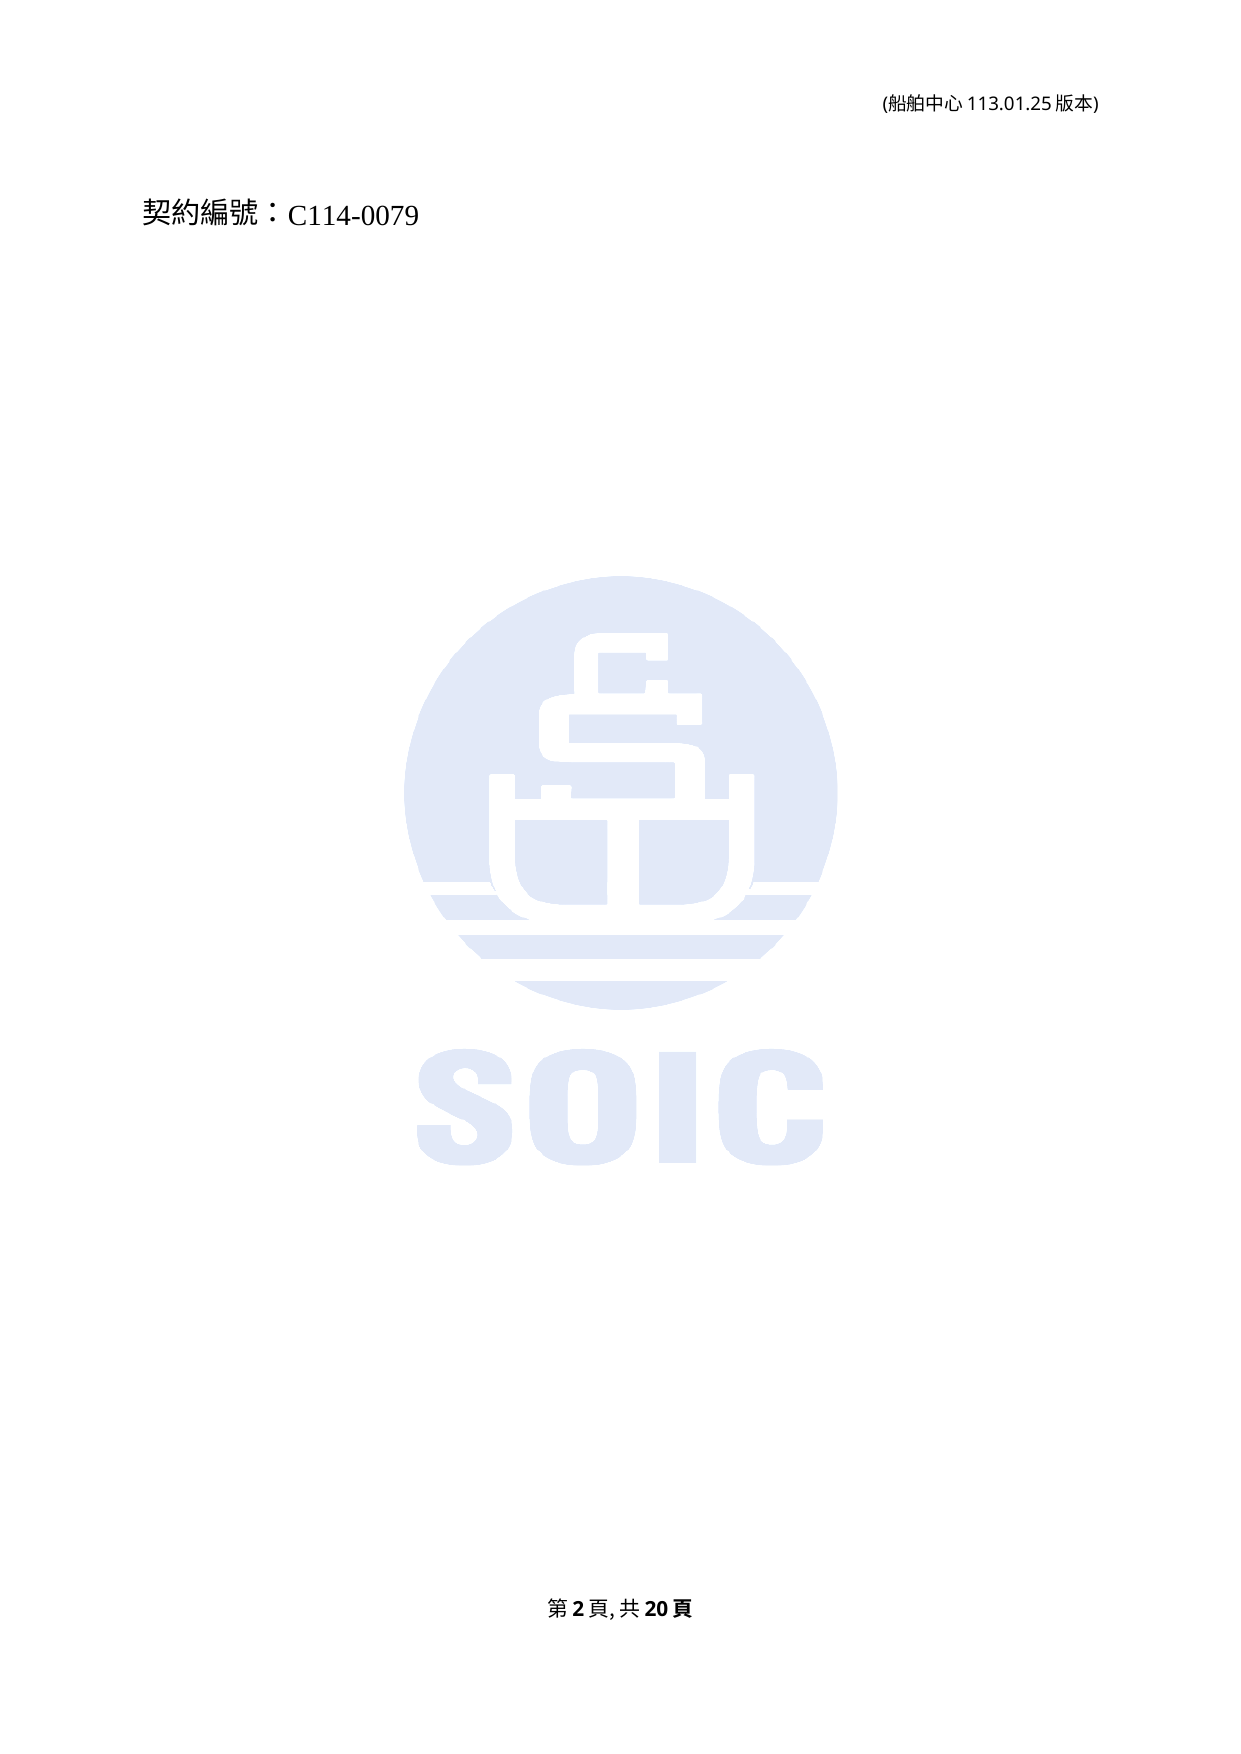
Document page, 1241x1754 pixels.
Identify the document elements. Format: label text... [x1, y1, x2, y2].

text 契約編號：C114-0079 [142, 173, 1098, 232]
